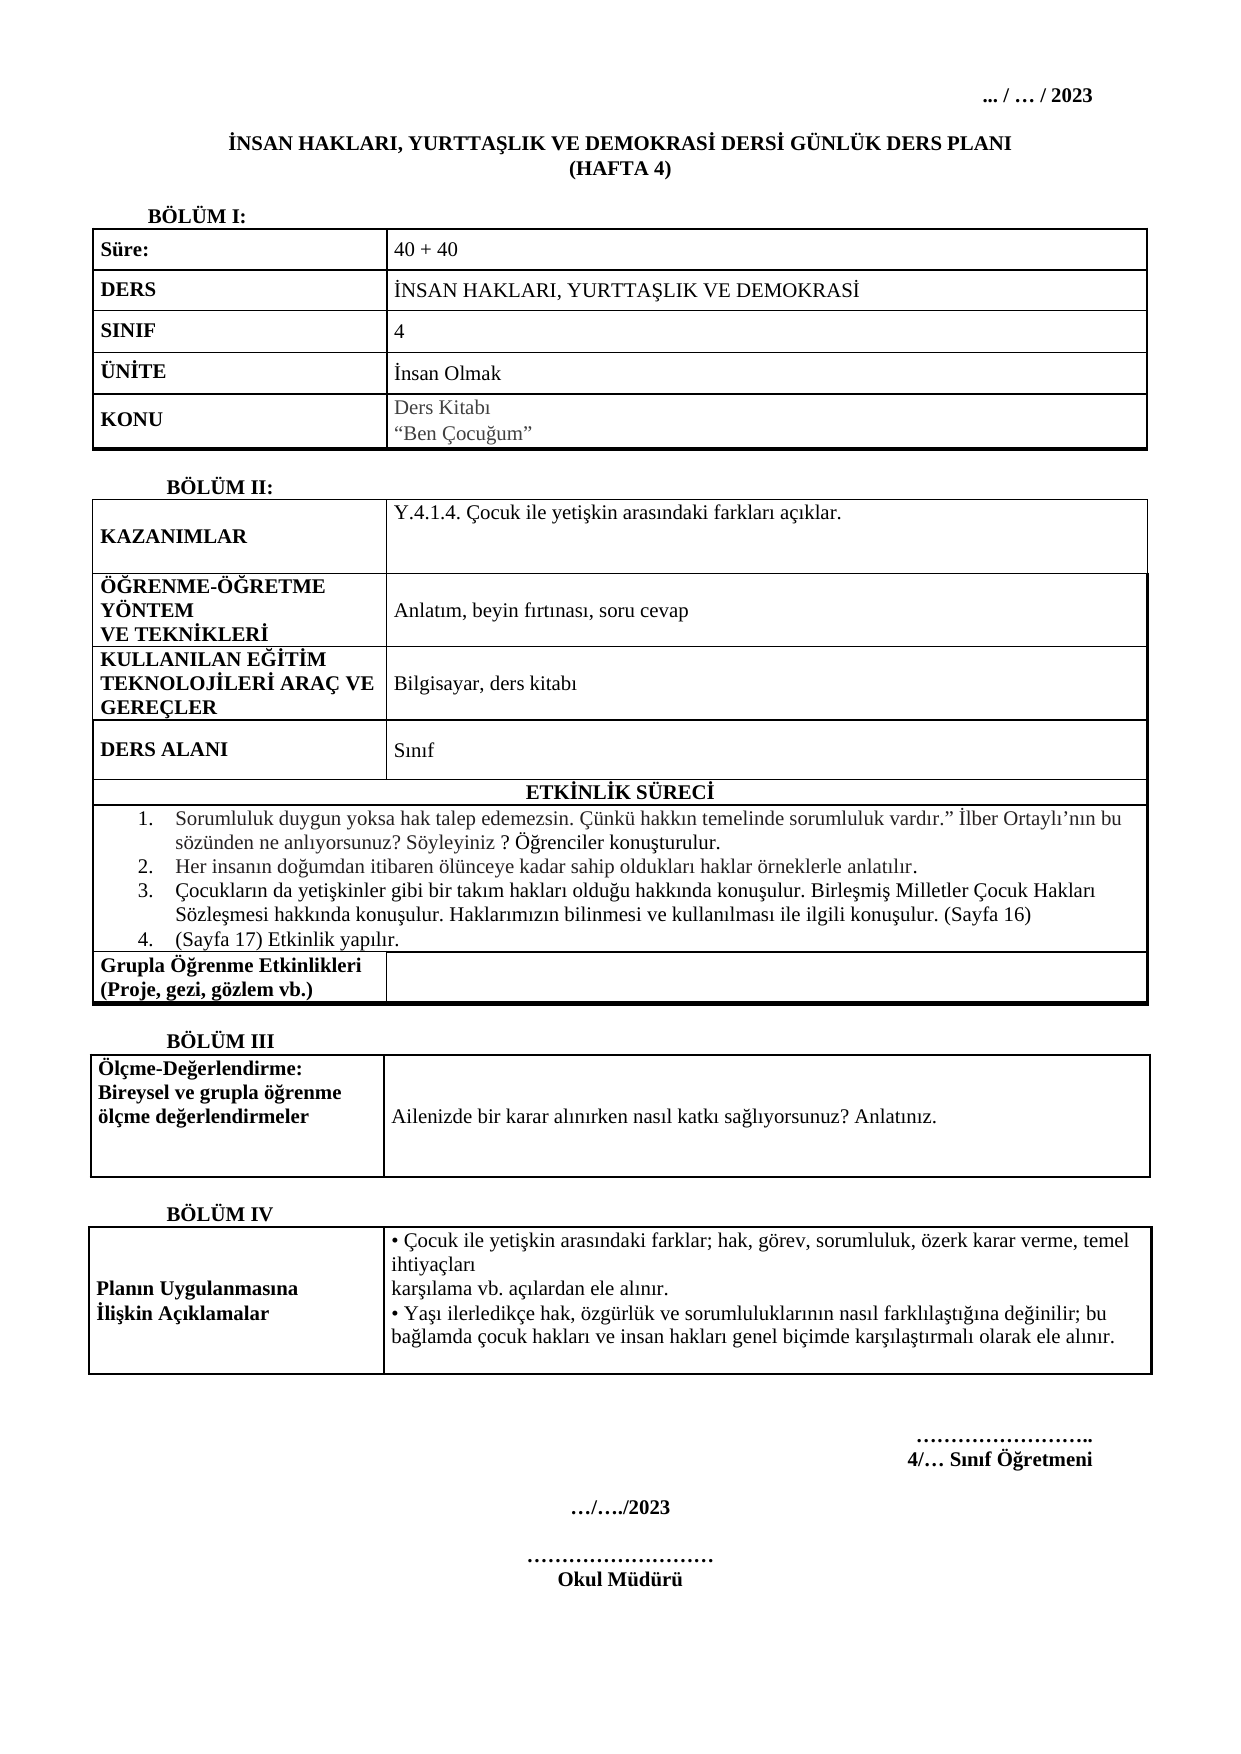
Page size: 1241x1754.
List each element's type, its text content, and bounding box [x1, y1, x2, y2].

table_header Süre: [94, 230, 386, 269]
table_cell ÖĞRENME-ÖĞRETME YÖNTEM VE TEKNİKLERİ [93, 574, 386, 646]
table_header Y.4.1.4. Çocuk ile yetişkin arasındaki farkları açıklar. [387, 500, 1147, 572]
table_cell Grupla Öğrenme Etkinlikleri (Proje, gezi, gözlem vb.) [94, 952, 386, 1001]
text BÖLÜM I: [148, 203, 1093, 228]
text İNSAN HAKLARI, YURTTAŞLIK VE DEMOKRASİ DERSİ GÜNLÜK DERS PLANI [148, 131, 1093, 155]
table_header Ölçme-Değerlendirme: Bireysel ve grupla öğrenme ölçme değerlendirmeler [92, 1056, 383, 1176]
table_cell ETKİNLİK SÜRECİ [94, 780, 1146, 804]
text …/…./2023 [148, 1495, 1093, 1519]
table_cell ÜNİTE [94, 353, 386, 393]
text BÖLÜM II: [148, 475, 1093, 499]
table_cell DERS [94, 271, 386, 310]
table_cell Anlatım, beyin fırtınası, soru cevap [387, 574, 1146, 646]
text 4/… Sınıf Öğretmeni [148, 1447, 1093, 1471]
table_cell Ders Kitabı “Ben Çocuğum” [388, 395, 1146, 446]
table_cell Sorumluluk duygun yoksa hak talep edemezsin. Çünkü hakkın temelinde sorumluluk vardır.” İlber Ortaylı’nın bu sözünden ne anlıyorsunuz? Söyleyiniz ? Öğrenciler konuşturulur. Her insanın doğumdan itibaren ölünceye kadar sahip oldukları haklar örneklerle anlatılır. Çocukların da yetişkinler gibi bir takım hakları olduğu hakkında konuşulur. Birleşmiş Milletler Çocuk Hakları Sözleşmesi hakkında konuşulur. Haklarımızın bilinmesi ve kullanılması ile ilgili konuşulur. (Sayfa 16) (Sayfa 17) Etkinlik yapılır. [94, 806, 1146, 951]
table_cell 4 [388, 311, 1146, 352]
table_cell SINIF [94, 311, 386, 352]
text (HAFTA 4) [148, 155, 1093, 179]
text ……………………… [148, 1543, 1093, 1567]
table_header Ailenizde bir karar alınırken nasıl katkı sağlıyorsunuz? Anlatınız. [385, 1056, 1149, 1176]
text Okul Müdürü [148, 1567, 1093, 1591]
table_header 40 + 40 [388, 230, 1146, 269]
table_header KAZANIMLAR [93, 500, 386, 572]
table_header Planın Uygulanmasına İlişkin Açıklamalar [90, 1228, 383, 1373]
subtitle BÖLÜM III [148, 1029, 1093, 1053]
table_cell İnsan Olmak [388, 353, 1146, 393]
subtitle BÖLÜM IV [148, 1202, 1093, 1226]
table_cell KULLANILAN EĞİTİM TEKNOLOJİLERİ ARAÇ VE GEREÇLER [93, 647, 386, 719]
table_cell KONU [94, 395, 386, 446]
table_header • Çocuk ile yetişkin arasındaki farklar; hak, görev, sorumluluk, özerk karar verme, temel ihtiyaçları karşılama vb. açılardan ele alınır. • Yaşı ilerledikçe hak, özgürlük ve sorumluluklarının nasıl farklılaştığına değinilir; bu bağlamda çocuk hakları ve insan hakları genel biçimde karşılaştırmalı olarak ele alınır. [385, 1228, 1150, 1373]
table_cell DERS ALANI [94, 721, 386, 778]
table_cell Bilgisayar, ders kitabı [387, 647, 1146, 719]
text …………………….. [148, 1423, 1093, 1447]
text ... / … / 2023 [148, 83, 1093, 107]
table_cell Sınıf [387, 721, 1146, 778]
table_cell [387, 953, 1146, 1001]
table_cell İNSAN HAKLARI, YURTTAŞLIK VE DEMOKRASİ [388, 271, 1146, 310]
